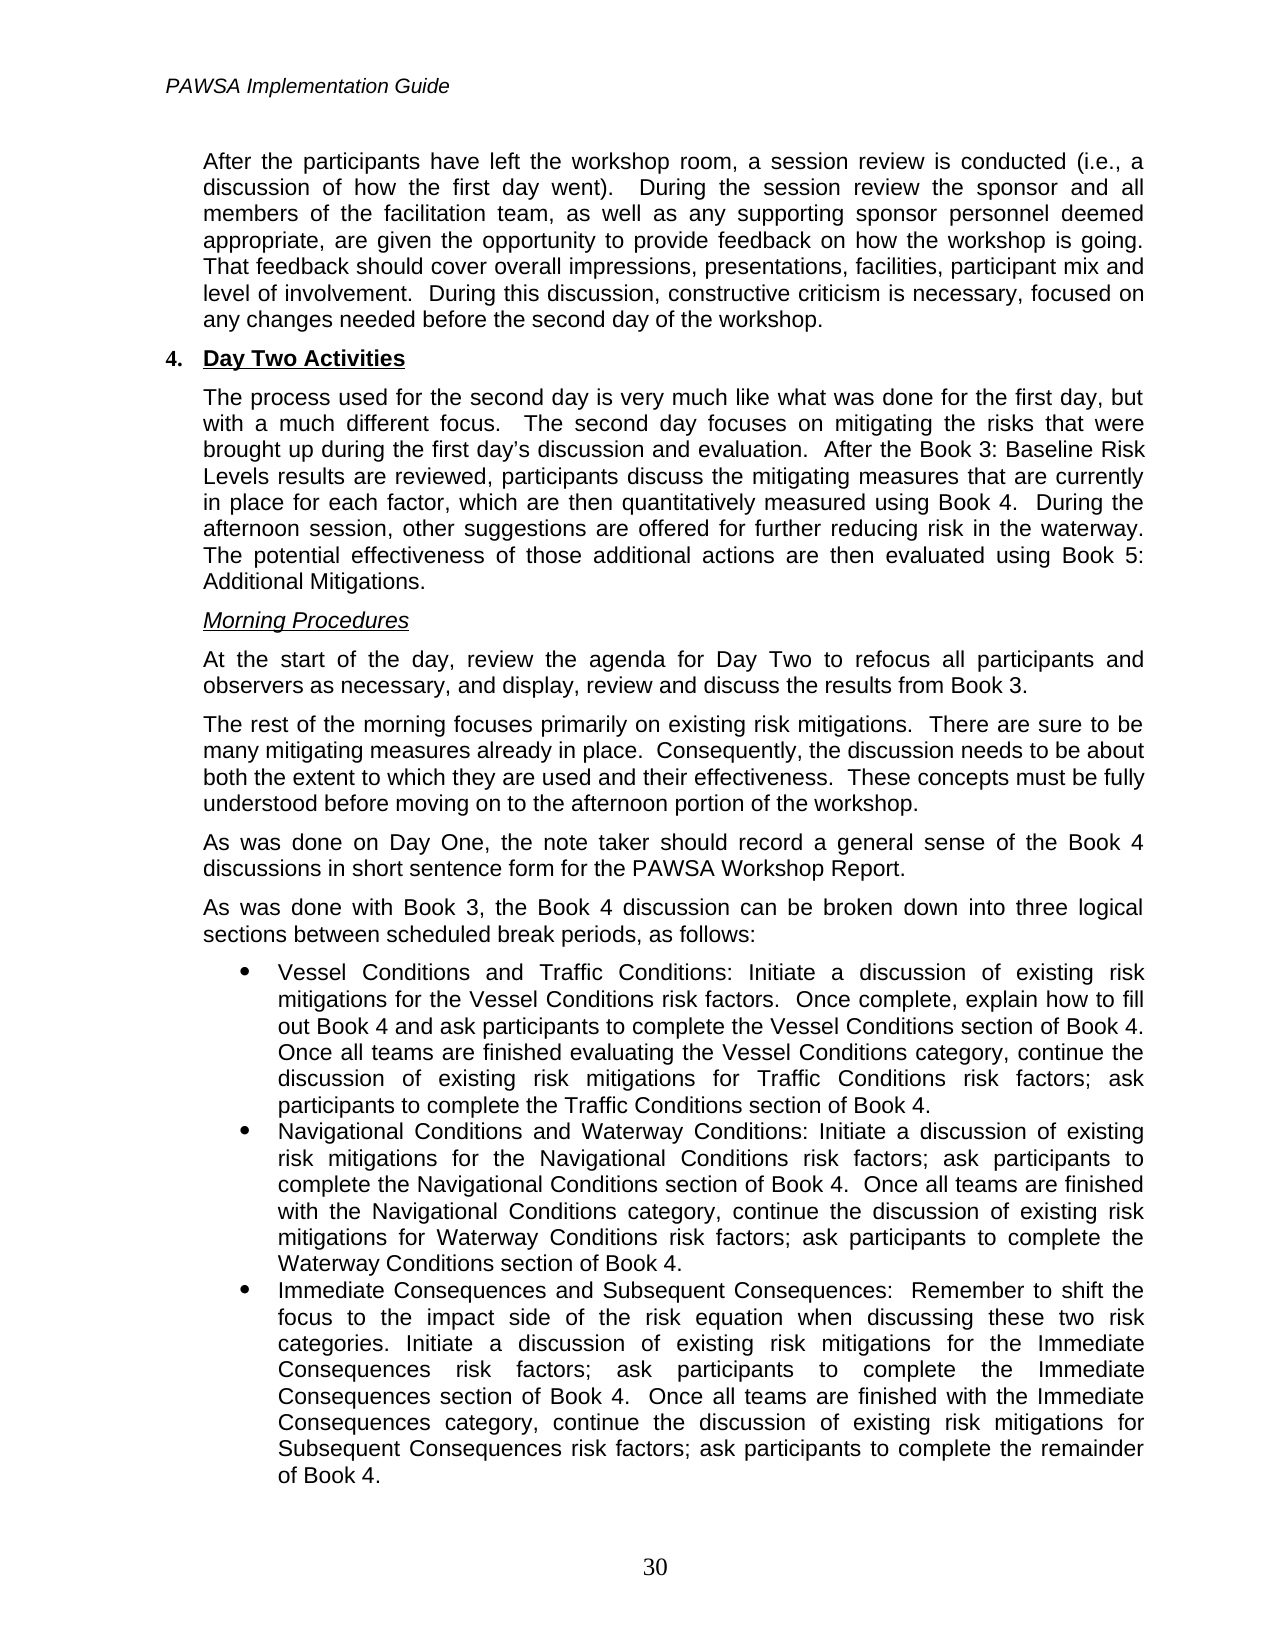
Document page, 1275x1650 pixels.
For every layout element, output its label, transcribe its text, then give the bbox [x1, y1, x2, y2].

list Day Two Activities [165, 345, 1145, 371]
list Immediate Consequences and Subsequent Consequences: Remember to shift the focus to the impact side of the risk equation when discussing these two risk categories. Initiate a discussion of existing risk mitigations for the Immediate Consequences risk factors; ask participants to complete the Immediate Consequences section of Book 4. Once all teams are finished with the Immediate Consequences category, continue the discussion of existing risk mitigations for Subsequent Consequences risk factors; ask participants to complete the remainder of Book 4. [240, 1277, 1145, 1488]
text As was done with Book 3, the Book 4 discussion can be broken down into three logical sections between scheduled break periods, as follows: [203, 894, 1145, 947]
text The rest of the morning focuses primarily on existing risk mitigations. There are sure to be many mitigating measures already in place. Consequently, the discussion needs to be about both the extent to which they are used and their effectiveness. These concepts must be fully understood before moving on to the afternoon portion of the workshop. [203, 711, 1145, 816]
list Navigational Conditions and Waterway Conditions: Initiate a discussion of existing risk mitigations for the Navigational Conditions risk factors; ask participants to complete the Navigational Conditions section of Book 4. Once all teams are finished with the Navigational Conditions category, continue the discussion of existing risk mitigations for Waterway Conditions risk factors; ask participants to complete the Waterway Conditions section of Book 4. [240, 1118, 1145, 1277]
text At the start of the day, review the agenda for Day Two to refocus all participants and observers as necessary, and display, review and discuss the results from Book 3. [203, 646, 1145, 698]
text Morning Procedures [203, 607, 1145, 633]
text As was done on Day One, the note taker should record a general sense of the Book 4 discussions in short sentence form for the PAWSA Workshop Report. [203, 829, 1145, 882]
text After the participants have left the workshop room, a session review is conducted (i.e., a discussion of how the first day went). During the session review the sponsor and all members of the facilitation team, as well as any supporting sponsor personnel deemed appropriate, are given the opportunity to provide feedback on how the workshop is going. That feedback should cover overall impressions, presentations, facilities, participant mix and level of involvement. During this discussion, constructive criticism is necessary, focused on any changes needed before the second day of the workshop. [203, 148, 1145, 332]
text The process used for the second day is very much like what was done for the first day, but with a much different focus. The second day focuses on mitigating the risks that were brought up during the first day’s discussion and evaluation. After the Book 3: Baseline Risk Levels results are reviewed, participants discuss the mitigating measures that are currently in place for each factor, which are then quantitatively measured using Book 4. During the afternoon session, other suggestions are offered for further reducing risk in the waterway. The potential effectiveness of those additional actions are then evaluated using Book 5: Additional Mitigations. [203, 384, 1145, 594]
list Vessel Conditions and Traffic Conditions: Initiate a discussion of existing risk mitigations for the Vessel Conditions risk factors. Once complete, explain how to fill out Book 4 and ask participants to complete the Vessel Conditions section of Book 4. Once all teams are finished evaluating the Vessel Conditions category, continue the discussion of existing risk mitigations for Traffic Conditions risk factors; ask participants to complete the Traffic Conditions section of Book 4. [240, 959, 1145, 1118]
